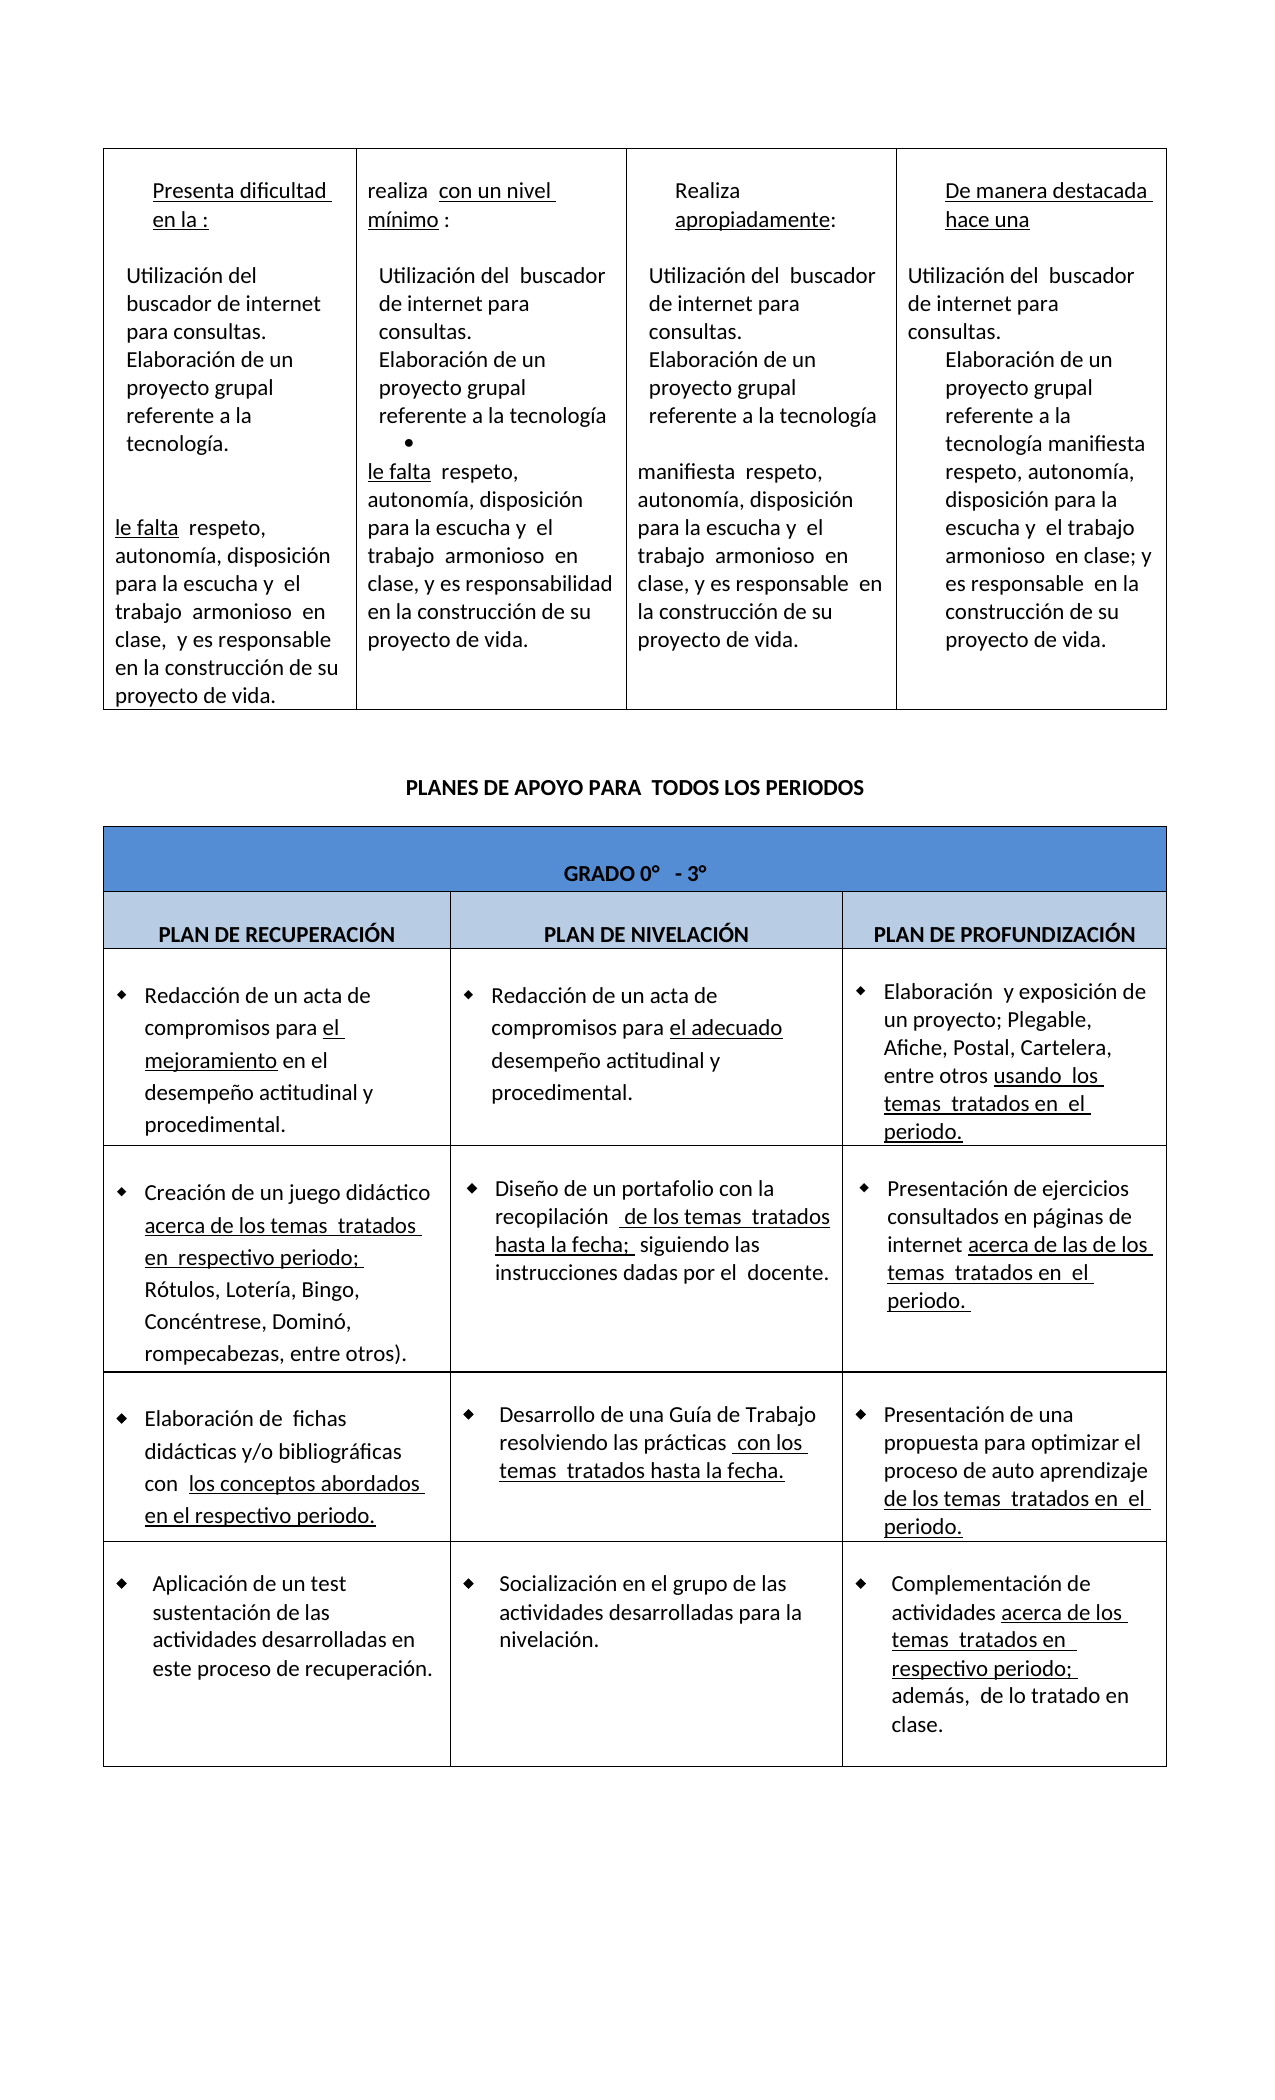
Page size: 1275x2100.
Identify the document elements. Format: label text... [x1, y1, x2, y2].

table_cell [357, 149, 626, 709]
table_cell Aplicación de un test sustentación de las actividades desarrolladas en este proceso de recuperación. [104, 1542, 450, 1766]
table_cell PLAN DE PROFUNDIZACIÓN [843, 892, 1166, 948]
table_cell Presentación de una propuesta para optimizar el proceso de auto aprendizaje de los temas tratados en el periodo. [843, 1373, 1166, 1541]
table_cell PLAN DE RECUPERACIÓN [104, 892, 450, 948]
table_cell Elaboración de fichas didácticas y/o bibliográficas con los conceptos abordados en el respectivo periodo. [104, 1373, 450, 1541]
table_cell Socialización en el grupo de las actividades desarrolladas para la nivelación. [451, 1542, 842, 1766]
table_cell Redacción de un acta de compromisos para el mejoramiento en el desempeño actitudinal y procedimental. [104, 949, 450, 1145]
table_header GRADO 0° - 3° [104, 827, 1166, 891]
table_cell De manera destacada hace una Utilización del buscador de internet para consultas. Elaboración de un proyecto grupal referente a la tecnología manifiesta respeto, autonomía, disposición para la escucha y el trabajo armonioso en clase; y es responsable en la construcción de su proyecto de vida. [897, 149, 1166, 709]
table_cell Redacción de un acta de compromisos para el adecuado desempeño actitudinal y procedimental. [451, 949, 842, 1145]
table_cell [104, 149, 356, 709]
table_cell PLAN DE NIVELACIÓN [451, 892, 842, 948]
table_cell Elaboración y exposición de un proyecto; Plegable, Afiche, Postal, Cartelera, entre otros usando los temas tratados en el periodo. [843, 949, 1166, 1145]
table_cell Diseño de un portafolio con la recopilación de los temas tratados hasta la fecha; siguiendo las instrucciones dadas por el docente. [451, 1146, 842, 1371]
table_cell Complementación de actividades acerca de los temas tratados en respectivo periodo; además, de lo tratado en clase. [843, 1542, 1166, 1766]
table_cell Creación de un juego didáctico acerca de los temas tratados en respectivo periodo; Rótulos, Lotería, Bingo, Concéntrese, Dominó, rompecabezas, entre otros). [104, 1146, 450, 1371]
text PLANES DE APOYO PARA TODOS LOS PERIODOS [103, 773, 1167, 801]
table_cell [627, 149, 896, 709]
table_cell Desarrollo de una Guía de Trabajo resolviendo las prácticas con los temas tratados hasta la fecha. [451, 1373, 842, 1541]
table_cell Presentación de ejercicios consultados en páginas de internet acerca de las de los temas tratados en el periodo. [843, 1146, 1166, 1371]
